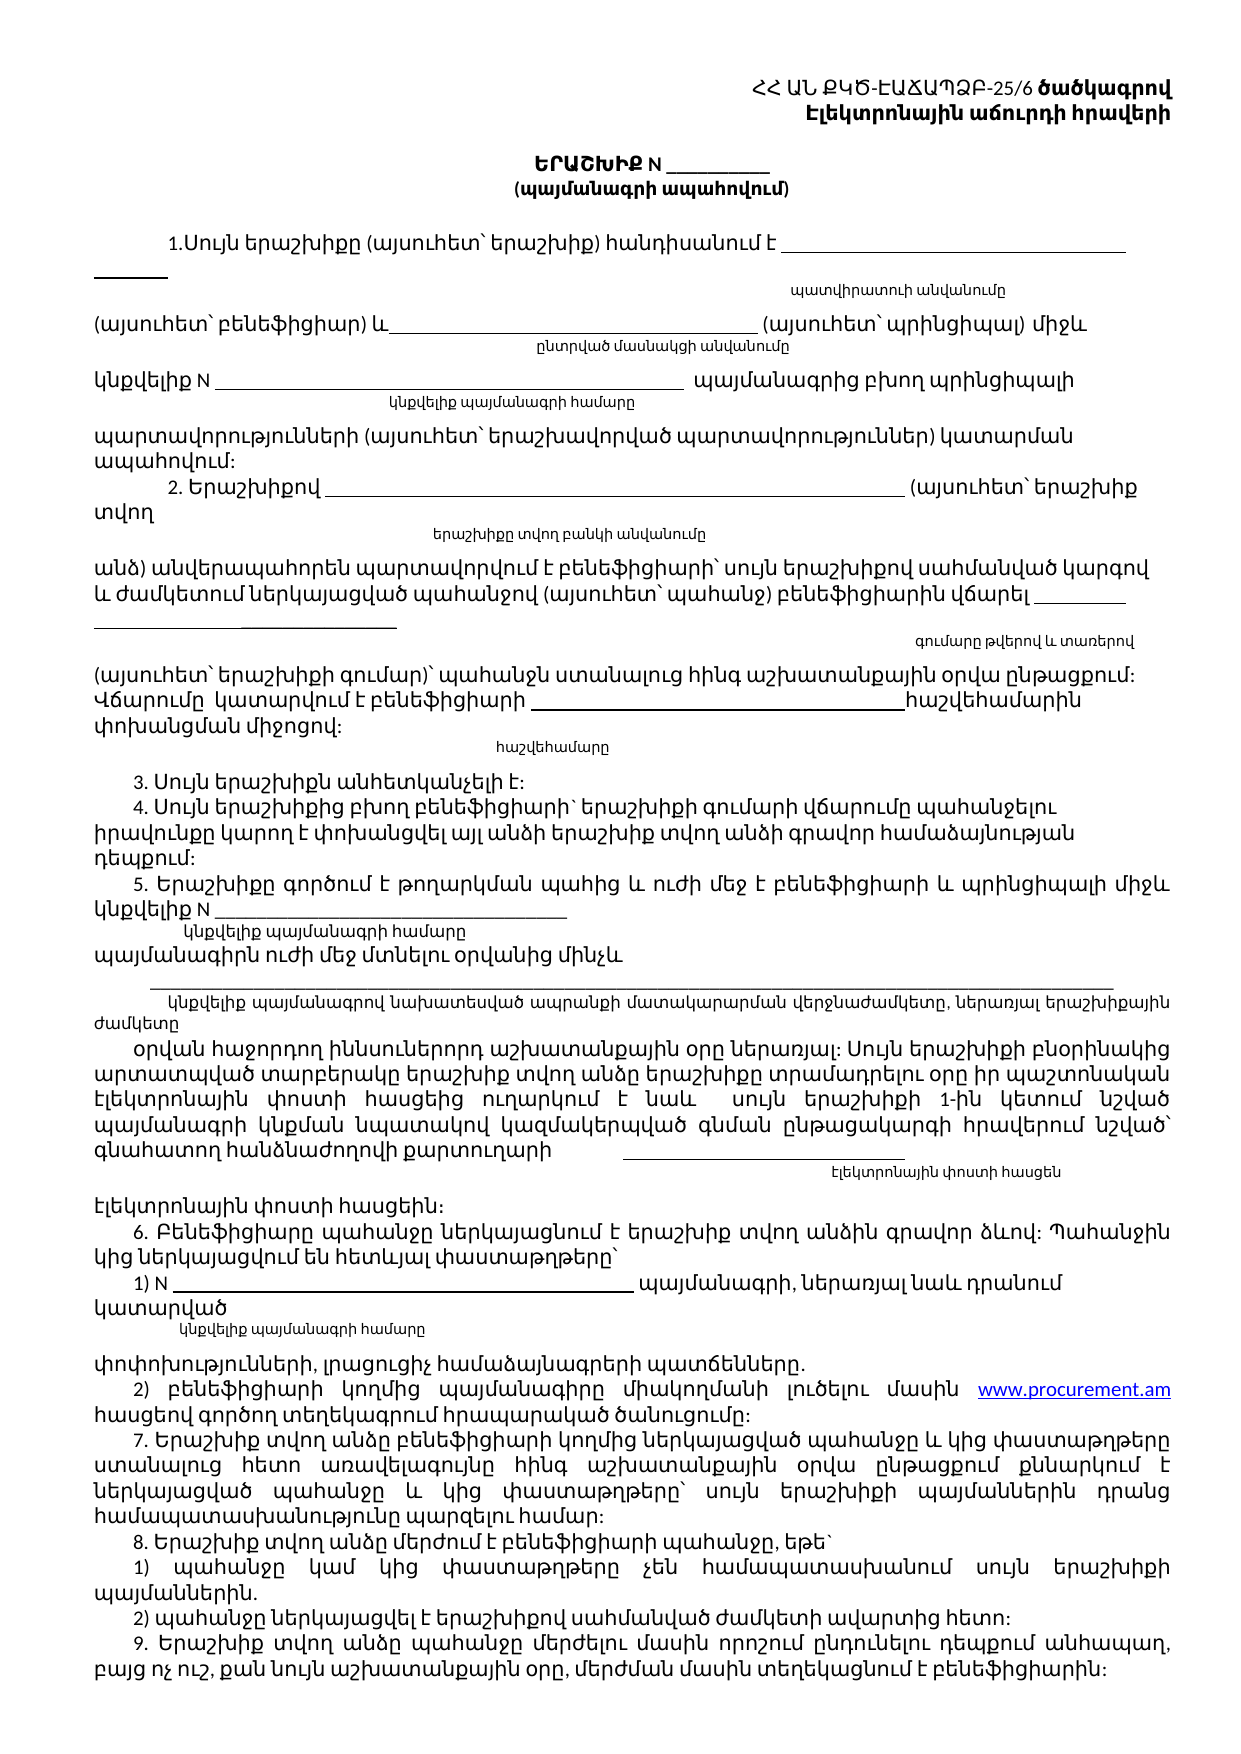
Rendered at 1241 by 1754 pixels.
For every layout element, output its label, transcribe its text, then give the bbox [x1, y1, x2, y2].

text Էլեկտրոնային աճուրդի հրավերի [94, 100, 1171, 126]
text 1) N պայմանագրի, ներառյալ նաև դրանում կատարված [94, 1270, 1171, 1321]
list պայմանագիրն ուժի մեջ մտնելու օրվանից մինչև [94, 942, 1171, 967]
text գումարը թվերով և տառերով [831, 632, 1171, 662]
text էլեկտրոնային փոստի հասցեն [94, 1163, 1171, 1193]
text 8. Երաշխիք տվող անձը մերժում է բենեֆիցիարի պահանջը, եթե` [94, 1529, 1171, 1554]
text կնքվելիք պայմանագրի համարը [94, 1321, 1171, 1351]
text 1) պահանջը կամ կից փաստաթղթերը չեն համապատասխանում սույն երաշխիքի պայմաններին. [94, 1554, 1171, 1605]
text 2. Երաշխիքով (այսուհետ՝ երաշխիք տվող [94, 474, 1171, 525]
text հաշվեհամարը [94, 738, 1171, 769]
text (այսուհետ՝ երաշխիքի գումար)՝ պահանջն ստանալուց հինգ աշխատանքային օրվա ընթացքում: Վճարումը կատարվում է բենեֆիցիարի հաշվեհամարին փոխանցման միջոցով: [94, 662, 1171, 738]
text 1.Սույն երաշխիքը (այսուհետ՝ երաշխիք) հանդիսանում է [94, 230, 1171, 281]
text 7. Երաշխիք տվող անձը բենեֆիցիարի կողմից ներկայացված պահանջը և կից փաստաթղթերը ստանալուց հետո առավելագույնը հինգ աշխատանքային օրվա ընթացքում քննարկում է ներկայացված պահանջը և կից փաստաթղթերը՝ սույն երաշխիքի պայմաններին դրանց համապատասխանությունը պարզելու համար: [94, 1427, 1171, 1529]
text ՀՀ ԱՆ ՔԿԾ-ԷԱՃԱՊՁԲ-25/6 ծածկագրով [94, 75, 1171, 100]
text փոփոխությունների, լրացուցիչ համաձայնագրերի պատճենները. [94, 1351, 1171, 1376]
text 5. Երաշխիքը գործում է թողարկման պահից և ուժի մեջ է բենեֆիցիարի և պրինցիպալի միջև կնքվելիք N __________________________________ [94, 871, 1171, 922]
text կնքվելիք N պայմանագրից բխող պրինցիպալի [94, 367, 1171, 393]
text օրվան հաջորդող իննսուներորդ աշխատանքային օրը ներառյալ: Սույն երաշխիքի բնօրինակից արտատպված տարբերակը երաշխիք տվող անձը երաշխիքը տրամադրելու օրը իր պաշտոնական էլեկտրոնային փոստի հասցեից ուղարկում է նաև սույն երաշխիքի 1-ին կետում նշված պայմանագրի կնքման նպատակով կազմակերպված գնման ընթացակարգի հրավերում նշված՝ գնահատող հանձնաժողովի քարտուղարի [94, 1036, 1171, 1163]
text (պայմանագրի ապահովում) [94, 177, 1171, 199]
text կնքվելիք պայմանագրի համարը [94, 393, 1171, 423]
text պարտավորությունների (այսուհետ՝ երաշխավորված պարտավորություններ) կատարման ապահովում: [94, 423, 1171, 474]
text երաշխիքը տվող բանկի անվանումը [94, 525, 1171, 556]
text ԵՐԱՇԽԻՔ N __________ [94, 151, 1171, 177]
text 4. Սույն երաշխիքից բխող բենեֆիցիարի` երաշխիքի գումարի վճարումը պահանջելու իրավունքը կարող է փոխանցվել այլ անձի երաշխիք տվող անձի գրավոր համաձայնության դեպքում: [94, 794, 1171, 871]
list կնքվելիք պայմանագրով նախատեսված ապրանքի մատակարարման վերջնաժամկետը, ներառյալ երաշխիքային ժամկետը [94, 993, 1171, 1033]
text 2) պահանջը ներկայացվել է երաշխիքով սահմանված ժամկետի ավարտից հետո: [94, 1605, 1171, 1631]
text 2) բենեֆիցիարի կողմից պայմանագիրը միակողմանի լուծելու մասին www.procurement.am հասցեով գործող տեղեկագրում հրապարակած ծանուցումը: [94, 1376, 1171, 1427]
text անձ) անվերապահորեն պարտավորվում է բենեֆիցիարի՝ սույն երաշխիքով սահմանված կարգով և ժամկետում ներկայացված պահանջով (այսուհետ՝ պահանջ) բենեֆիցիարին վճարել _______________ [94, 556, 1171, 632]
text 3. Սույն երաշխիքն անհետկանչելի է: [94, 769, 1171, 794]
text պատվիրատուի անվանումը [684, 281, 1171, 311]
text (այսուհետ՝ բենեֆիցիար) և (այսուհետ՝ պրինցիպալ) միջև ընտրված մասնակցի անվանումը [94, 311, 1171, 367]
text 6. Բենեֆիցիարը պահանջը ներկայացնում է երաշխիք տվող անձին գրավոր ձևով: Պահանջին կից ներկայացվում են հետևյալ փաստաթղթերը՝ [94, 1219, 1171, 1270]
text էլեկտրոնային փոստի հասցեին։ [94, 1193, 1171, 1219]
text կնքվելիք պայմանագրի համարը [94, 922, 1171, 942]
text 9. Երաշխիք տվող անձը պահանջը մերժելու մասին որոշում ընդունելու դեպքում անհապաղ, բայց ոչ ուշ, քան նույն աշխատանքային օրը, մերժման մասին տեղեկացնում է բենեֆիցիարին: [94, 1631, 1171, 1681]
list _____________________________________________________________________________________________ [94, 967, 1171, 993]
